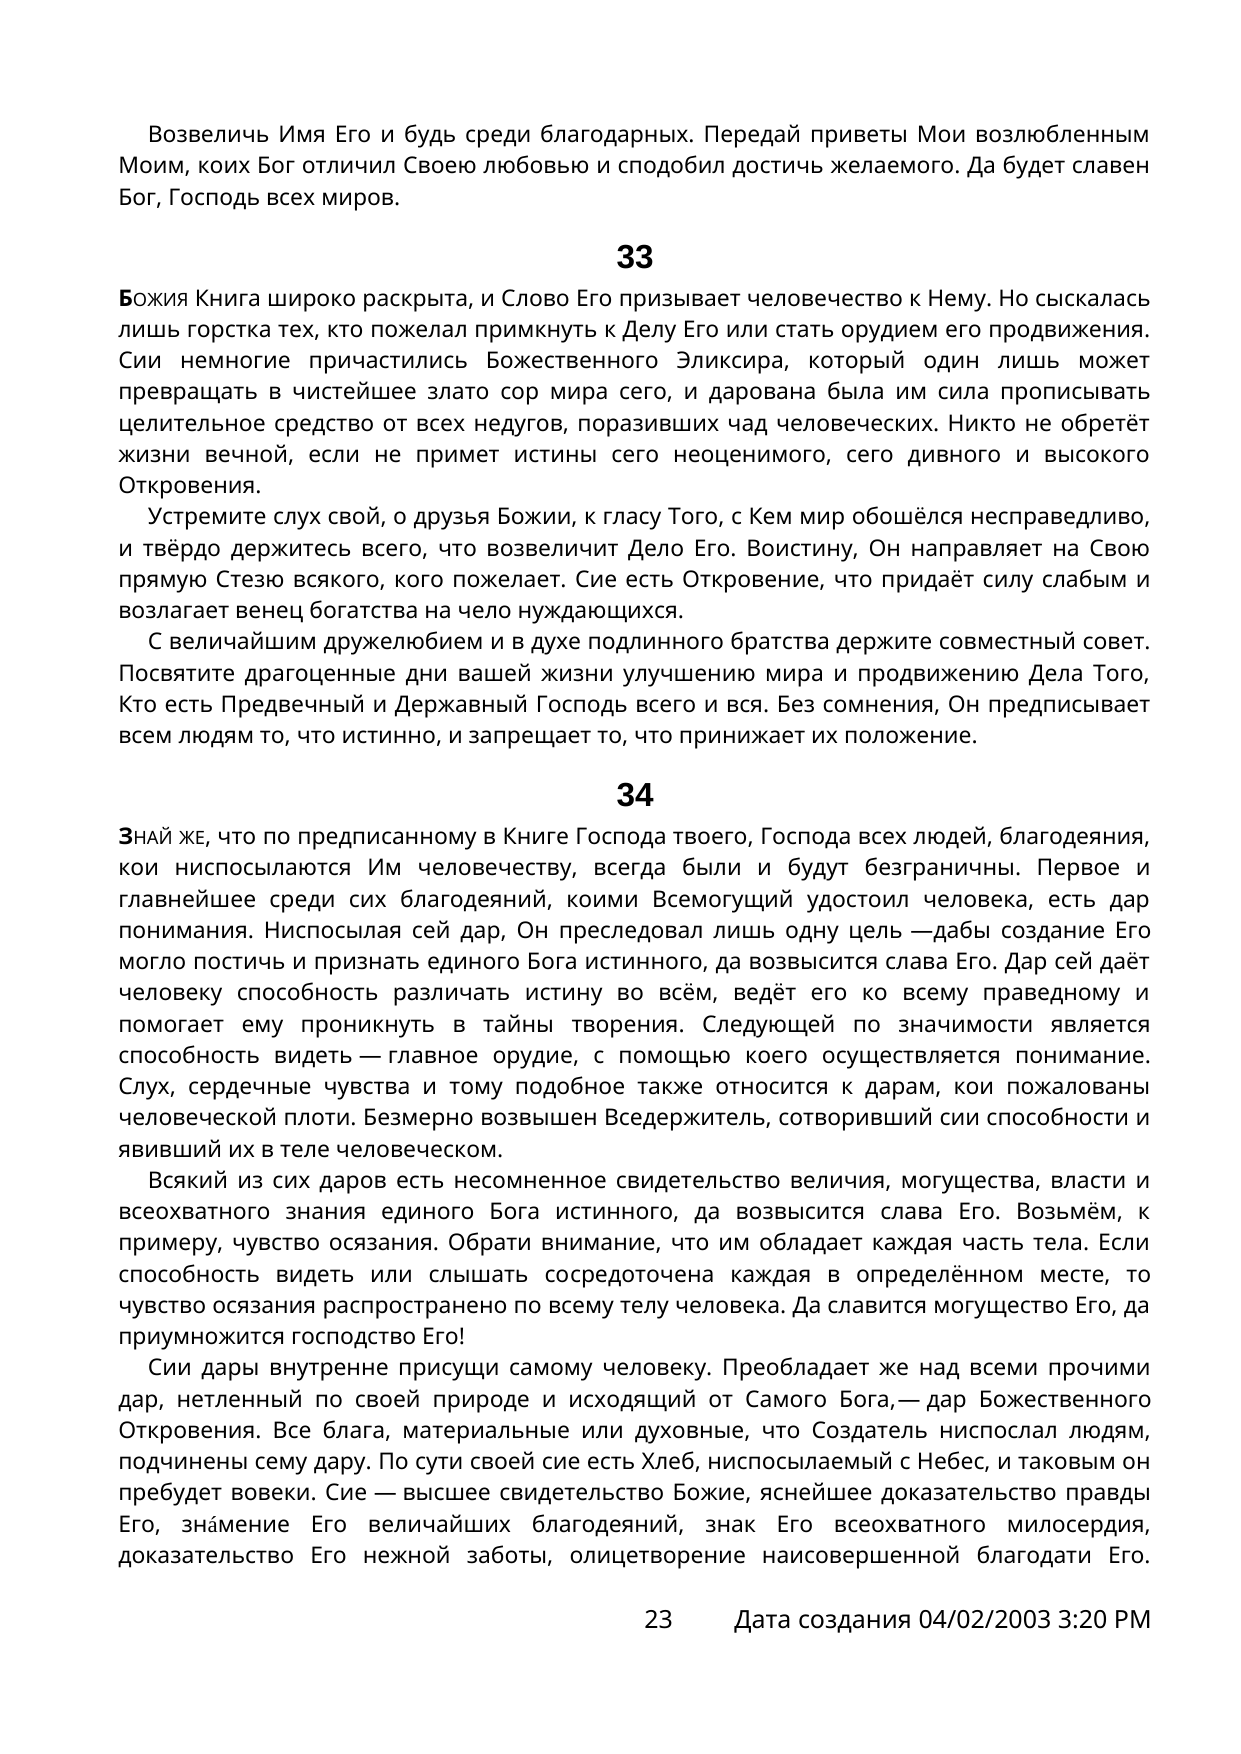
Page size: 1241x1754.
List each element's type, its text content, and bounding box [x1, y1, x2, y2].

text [118, 1351, 1152, 1570]
subtitle 34 [118, 775, 1152, 814]
text С величайшим дружелюбием и в духе подлинного братства держите совместный совет. Посвятите драгоценные дни вашей жизни улучшению мира и продвижению Дела Того, Кто есть Предвечный и Державный Господь всего и вся. Без сомнения, Он предписывает всем людям то, что истинно, и запрещает то, что принижает их положение. [118, 625, 1152, 750]
text Божия Книга широко раскрыта, и Слово Его призывает человечество к Нему. Но сыскалась лишь горстка тех, кто пожелал примкнуть к Делу Его или стать орудием его продвижения. Сии немногие причастились Божественного Эликсира, который один лишь может превращать в чистейшее злато сор мира сего, и дарована была им сила прописывать целительное средство от всех недугов, поразивших чад человеческих. Никто не обретёт жизни вечной, если не примет истины сего неоценимого, сего дивного и высокого Откровения. [118, 282, 1152, 500]
text Возвеличь Имя Его и будь среди благодарных. Передай приветы Мои возлюбленным Моим, коих Бог отличил Своею любовью и сподобил достичь желаемого. Да будет славен Бог, Господь всех миров. [118, 118, 1152, 212]
subtitle 33 [118, 237, 1152, 275]
text Знай же, что по предписанному в Книге Господа твоего, Господа всех людей, благодеяния, кои ниспосылаются Им человечеству, всегда были и будут безграничны. Первое и главнейшее среди сих благодеяний, коими Всемогущий удостоил человека, есть дар понимания. Ниспосылая сей дар, Он преследовал лишь одну цель —дабы создание Его могло постичь и признать единого Бога истинного, да возвысится слава Его. Дар сей даёт человеку способность различать истину во всём, ведёт его ко всему праведному и помогает ему проникнуть в тайны творения. Следующей по значимости является способность видеть — главное орудие, с помощью коего осуществляется понимание. Слух, сердечные чувства и тому подобное также относится к дарам, кои пожалованы человеческой плоти. Безмерно возвышен Вседержитель, сотворивший сии способности и явивший их в теле человеческом. [118, 820, 1152, 1164]
text Устремите слух свой, о друзья Божии, к гласу Того, с Кем мир обошёлся несправедливо, и твёрдо держитесь всего, что возвеличит Дело Его. Воистину, Он направляет на Свою прямую Стезю всякого, кого пожелает. Сие есть Откровение, что придаёт силу слабым и возлагает венец богатства на чело нуждающихся. [118, 500, 1152, 625]
text Всякий из сих даров есть несомненное свидетельство величия, могущества, власти и всеохватного знания единого Бога истинного, да возвысится слава Его. Возьмём, к примеру, чувство осязания. Обрати внимание, что им обладает каждая часть тела. Если способность видеть или слышать сосредоточена каждая в определённом месте, то чувство осязания распространено по всему телу человека. Да славится могущество Его, да приумножится господство Его! [118, 1164, 1152, 1351]
